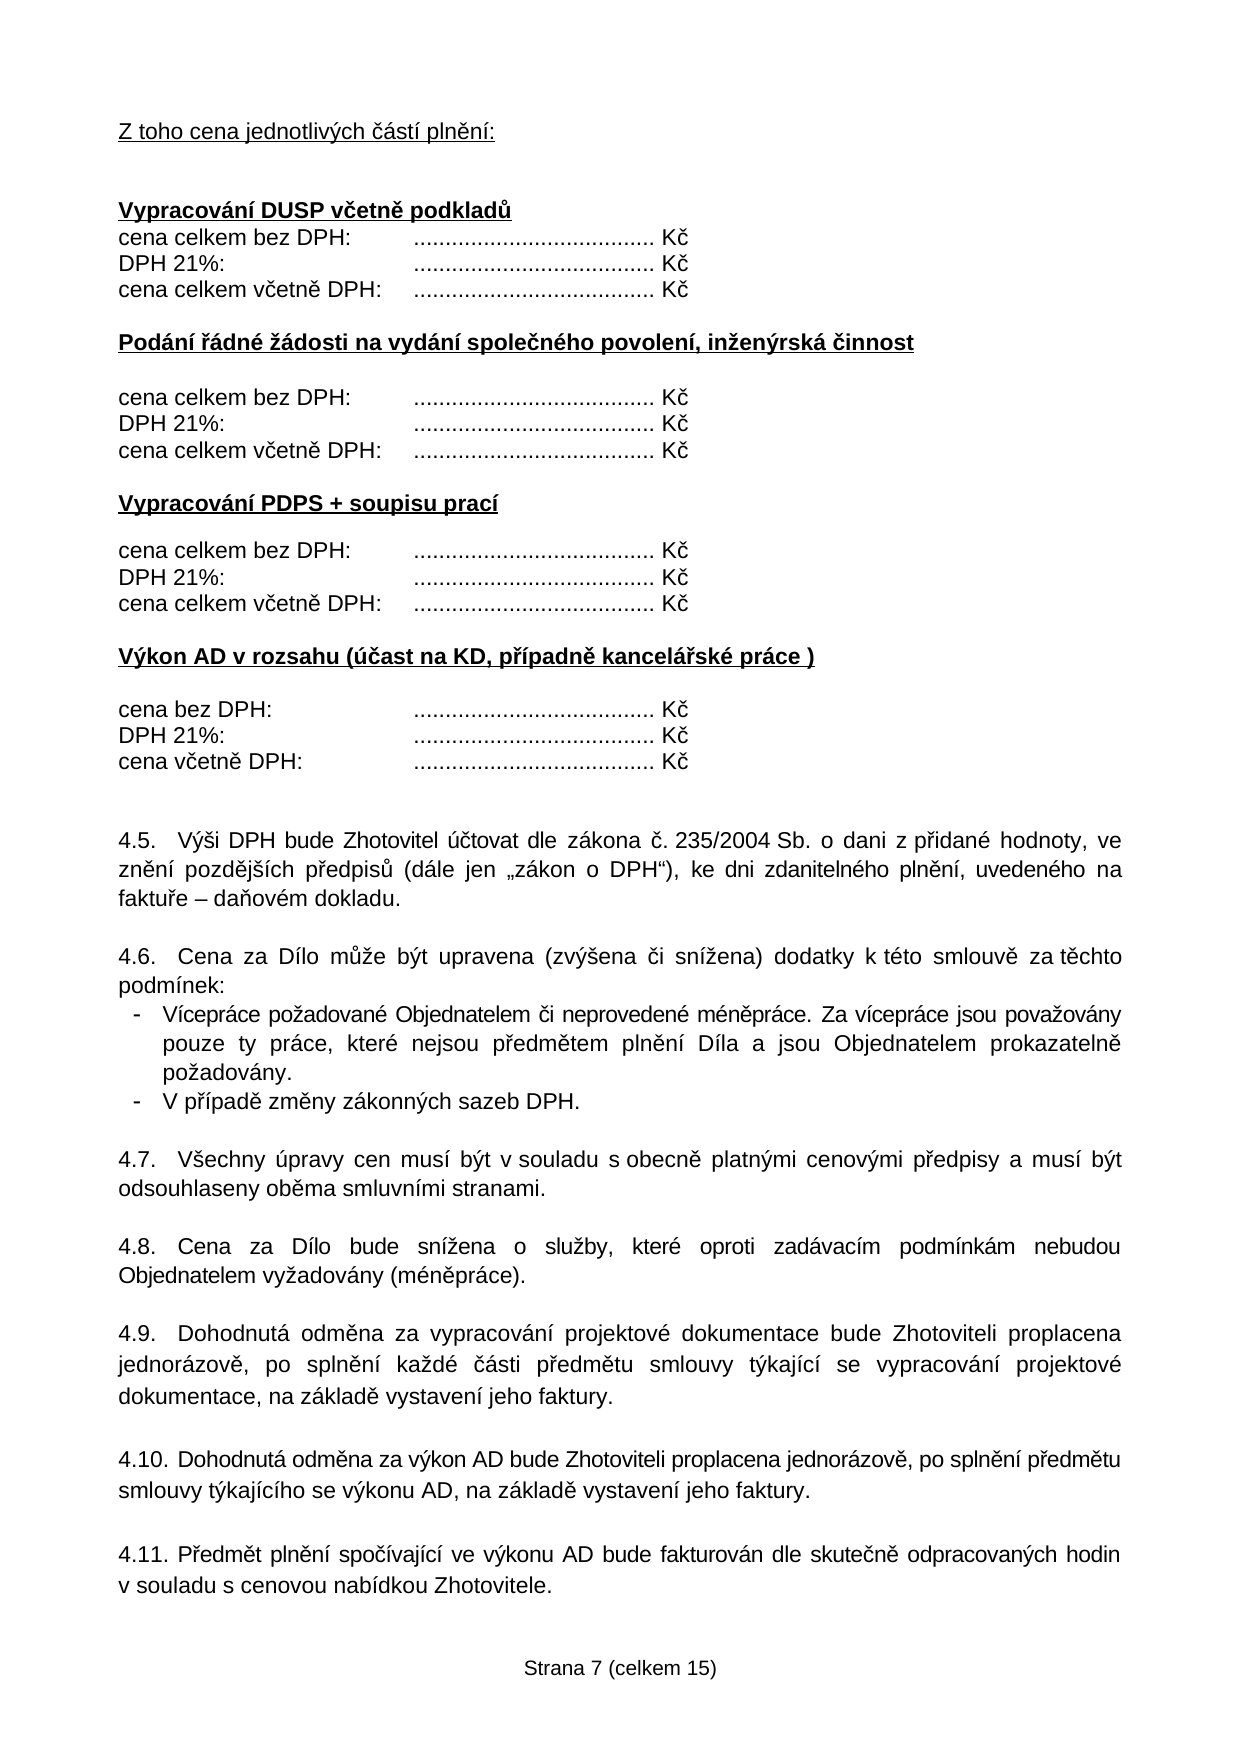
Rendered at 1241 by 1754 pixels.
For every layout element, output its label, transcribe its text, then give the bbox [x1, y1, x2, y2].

list Předmět plnění spočívající ve výkonu AD bude fakturován dle skutečně odpracovaných hodin v souladu s cenovou nabídkou Zhotovitele. [118, 1541, 1122, 1598]
text cena celkem bez DPH: ...................................... Kč [118, 384, 1122, 410]
text Výkon AD v rozsahu (účast na KD, případně kancelářské práce ) [118, 643, 1122, 669]
list Všechny úpravy cen musí být v souladu s obecně platnými cenovými předpisy a musí být odsouhlaseny oběma smluvními stranami. [118, 1146, 1122, 1201]
text cena celkem bez DPH: ...................................... Kč [118, 223, 1122, 250]
text cena celkem včetně DPH: ...................................... Kč [118, 590, 1122, 616]
text Z toho cena jednotlivých částí plnění: [118, 118, 1122, 144]
text cena bez DPH: ...................................... Kč [118, 696, 1122, 722]
list Dohodnutá odměna za vypracování projektové dokumentace bude Zhotoviteli proplacena jednorázově, po splnění každé části předmětu smlouvy týkající se vypracování projektové dokumentace, na základě vystavení jeho faktury. [118, 1319, 1122, 1409]
text cena celkem bez DPH: ...................................... Kč [118, 537, 1122, 564]
text cena včetně DPH: ...................................... Kč [118, 748, 1122, 774]
list Cena za Dílo bude snížena o služby, které oproti zadávacím podmínkám nebudou Objednatelem vyžadovány (méněpráce). [118, 1233, 1122, 1288]
list V případě změny zákonných sazeb DPH. [133, 1088, 1122, 1114]
list Dohodnutá odměna za výkon AD bude Zhotoviteli proplacena jednorázově, po splnění předmětu smlouvy týkajícího se výkonu AD, na základě vystavení jeho faktury. [118, 1446, 1122, 1504]
text Vypracování PDPS + soupisu prací [118, 489, 1122, 516]
list Výši DPH bude Zhotovitel účtovat dle zákona č. 235/2004 Sb. o dani z přidané hodnoty, ve znění pozdějších předpisů (dále jen „zákon o DPH“), ke dni zdanitelného plnění, uvedeného na faktuře – daňovém dokladu. [118, 827, 1122, 912]
list Vícepráce požadované Objednatelem či neprovedené méněpráce. Za vícepráce jsou považovány pouze ty práce, které nejsou předmětem plnění Díla a jsou Objednatelem prokazatelně požadovány. [133, 1001, 1122, 1085]
text DPH 21%: ...................................... Kč [118, 410, 1122, 437]
text DPH 21%: ...................................... Kč [118, 564, 1122, 590]
text DPH 21%: ...................................... Kč [118, 722, 1122, 748]
text cena celkem včetně DPH: ...................................... Kč [118, 276, 1122, 303]
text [118, 250, 1122, 276]
text Podání řádné žádosti na vydání společného povolení, inženýrská činnost [118, 329, 1122, 355]
list Cena za Dílo může být upravena (zvýšena či snížena) dodatky k této smlouvě za těchto podmínek: [118, 943, 1122, 998]
text cena celkem včetně DPH: ...................................... Kč [118, 437, 1122, 463]
text Vypracování DUSP včetně podkladů [118, 197, 1122, 223]
